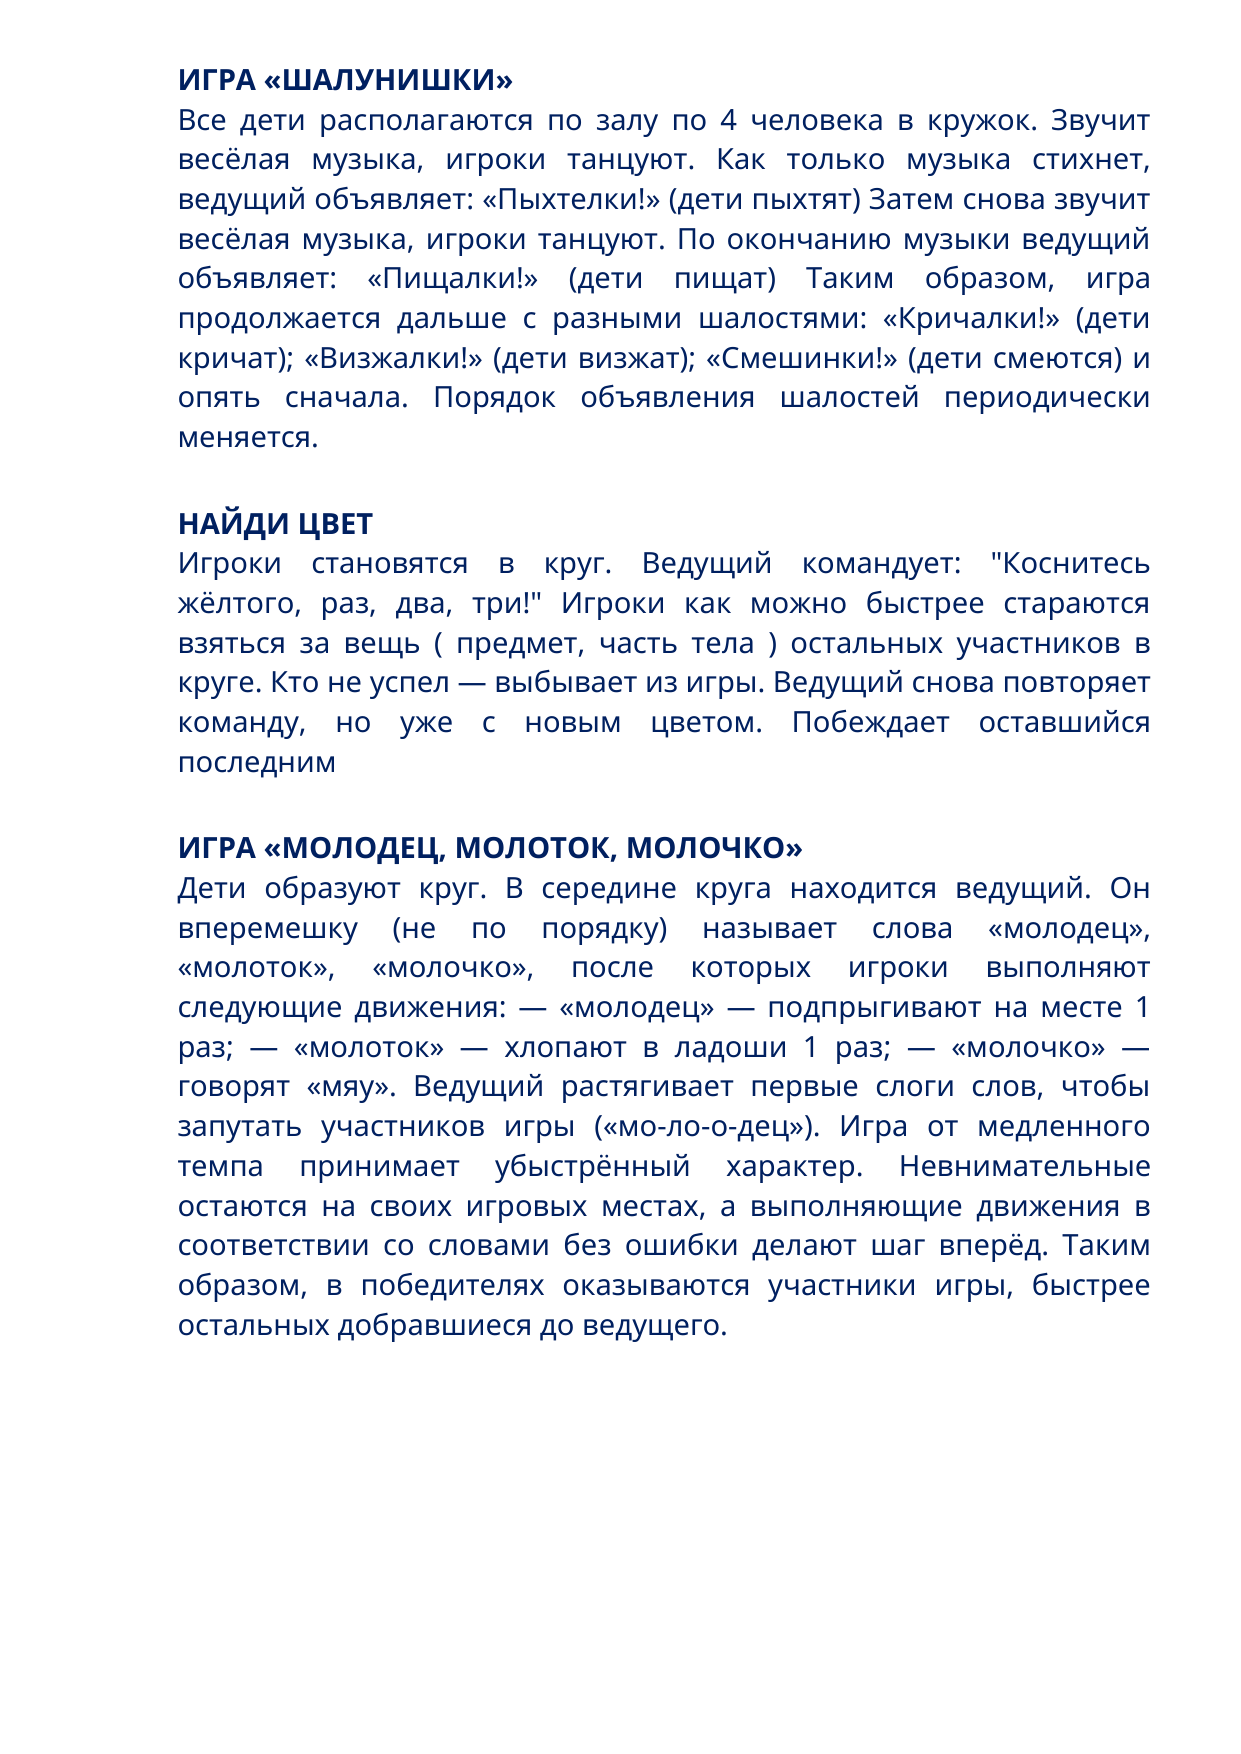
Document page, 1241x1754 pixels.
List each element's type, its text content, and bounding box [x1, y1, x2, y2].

text Игроки становятся в круг. Ведущий командует: "Коснитесь жёлтого, раз, два, три!" Игроки как можно быстрее стараются взяться за вещь ( предмет, часть тела ) остальных участников в круге. Кто не успел — выбывает из игры. Ведущий снова повторяет команду, но уже с новым цветом. Побеждает оставшийся последним [177, 543, 1152, 781]
text ИГРА «ШАЛУНИШКИ» [177, 59, 1152, 99]
text Дети образуют круг. В середине круга находится ведущий. Он вперемешку (не по порядку) называет слова «молодец», «молоток», «молочко», после которых игроки выполняют следующие движения: — «молодец» — подпрыгивают на месте 1 раз; — «молоток» — хлопают в ладоши 1 раз; — «молочко» — говорят «мяу». Ведущий растягивает первые слоги слов, чтобы запутать участников игры («мо-ло-о-дец»). Игра от медленного темпа принимает убыстрённый характер. Невнимательные остаются на своих игровых местах, а выполняющие движения в соответствии со словами без ошибки делают шаг вперёд. Таким образом, в победителях оказываются участники игры, быстрее остальных добравшиеся до ведущего. [177, 867, 1152, 1343]
text НАЙДИ ЦВЕТ [177, 503, 1152, 543]
text ИГРА «МОЛОДЕЦ, МОЛОТОК, МОЛОЧКО» [177, 828, 1152, 867]
text Все дети располагаются по залу по 4 человека в кружок. Звучит весёлая музыка, игроки танцуют. Как только музыка стихнет, ведущий объявляет: «Пыхтелки!» (дети пыхтят) Затем снова звучит весёлая музыка, игроки танцуют. По окончанию музыки ведущий объявляет: «Пищалки!» (дети пищат) Таким образом, игра продолжается дальше с разными шалостями: «Кричалки!» (дети кричат); «Визжалки!» (дети визжат); «Смешинки!» (дети смеются) и опять сначала. Порядок объявления шалостей периодически меняется. [177, 99, 1152, 456]
